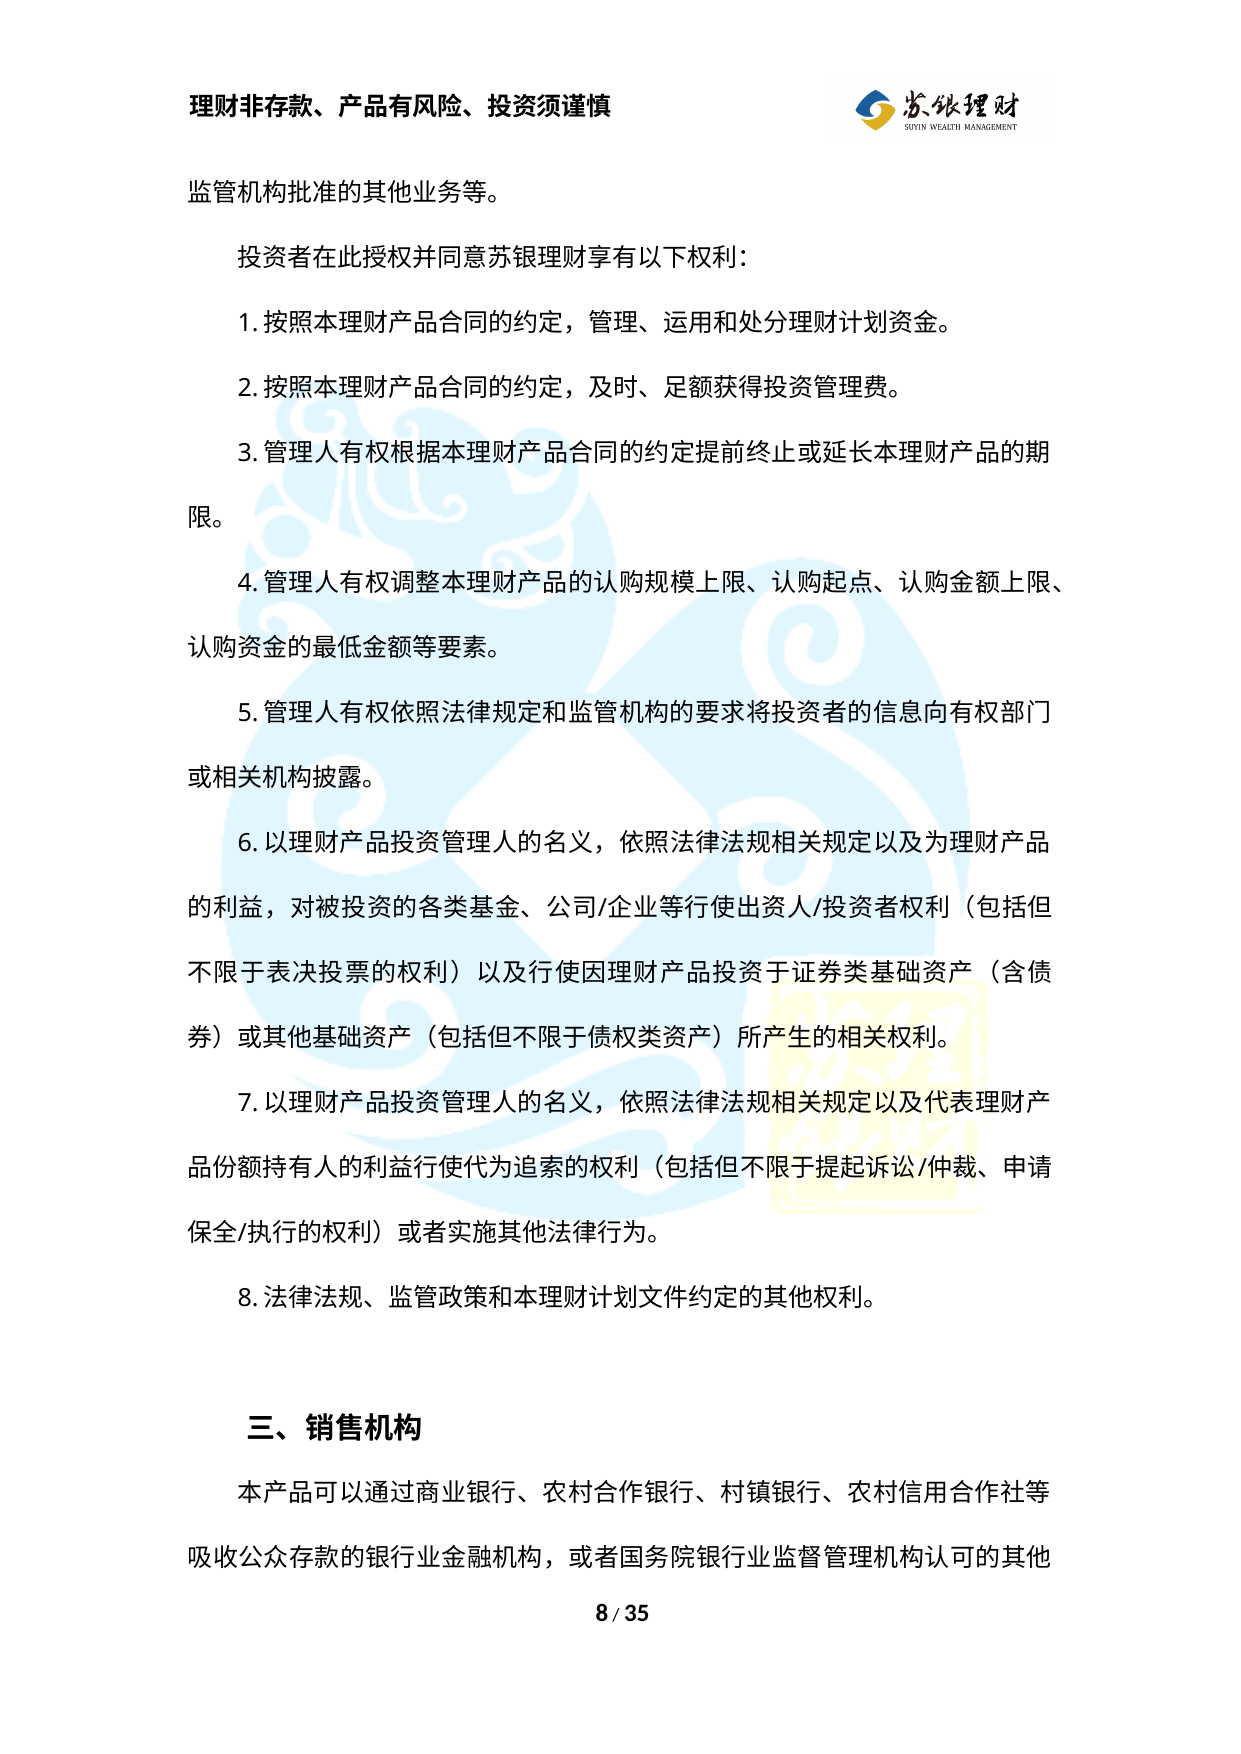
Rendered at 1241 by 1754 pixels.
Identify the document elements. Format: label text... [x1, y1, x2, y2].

list 管理人有权调整本理财产品的认购规模上限、认购起点、认购金额上限、认购资金的最低金额等要素。 [187, 548, 1053, 678]
list 按照本理财产品合同的约定，管理、运用和处分理财计划资金。 [187, 288, 1053, 353]
text 投资者在此授权并同意苏银理财享有以下权利： [187, 223, 1053, 288]
list 管理人有权依照法律规定和监管机构的要求将投资者的信息向有权部门或相关机构披露。 [187, 678, 1053, 808]
list 以理财产品投资管理人的名义，依照法律法规相关规定以及代表理财产品份额持有人的利益行使代为追索的权利（包括但不限于提起诉讼/仲裁、申请保全/执行的权利）或者实施其他法律行为。 [187, 1068, 1053, 1263]
list 法律法规、监管政策和本理财计划文件约定的其他权利。 [187, 1263, 1053, 1328]
list 按照本理财产品合同的约定，及时、足额获得投资管理费。 [187, 353, 1053, 418]
list 管理人有权根据本理财产品合同的约定提前终止或延长本理财产品的期限。 [187, 418, 1053, 548]
list 销售机构 [187, 1393, 1053, 1458]
picture [831, 73, 1049, 143]
list 以理财产品投资管理人的名义，依照法律法规相关规定以及为理财产品的利益，对被投资的各类基金、公司/企业等行使出资人/投资者权利（包括但不限于表决投票的权利）以及行使因理财产品投资于证券类基础资产（含债券）或其他基础资产（包括但不限于债权类资产）所产生的相关权利。 [187, 808, 1053, 1068]
